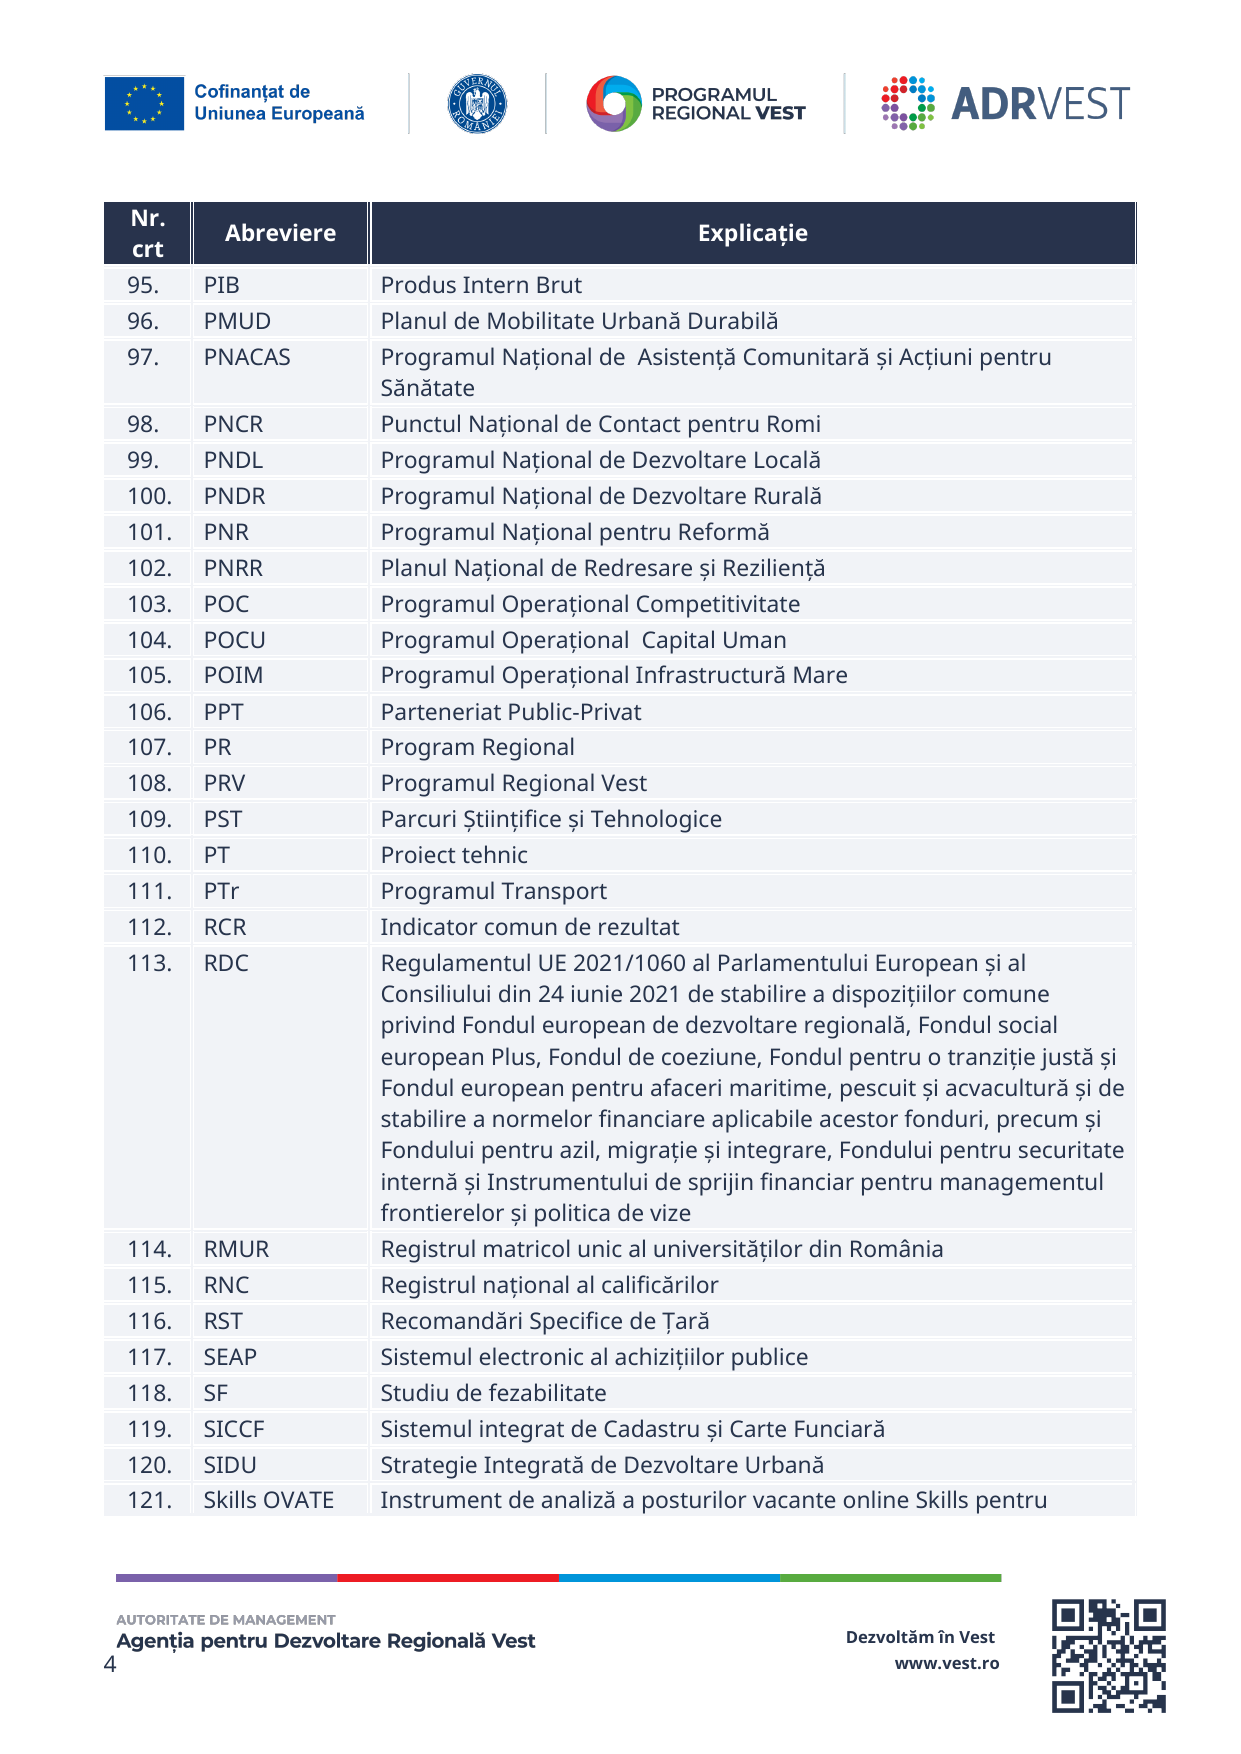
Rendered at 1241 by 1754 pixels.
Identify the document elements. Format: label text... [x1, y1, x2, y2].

table_cell POC [194, 588, 367, 619]
table_cell Sistemul electronic al achizițiilor publice [369, 1336, 1137, 1372]
table_cell [104, 305, 190, 336]
table_cell POIM [194, 660, 367, 691]
table_cell Program Regional [369, 727, 1137, 763]
table_cell Recomandări Specifice de Țară [369, 1300, 1137, 1336]
table_header Nr. crt [104, 202, 190, 264]
table_cell [104, 839, 190, 870]
table_cell [104, 1480, 192, 1516]
table_cell Parteneriat Public-Privat [369, 691, 1137, 727]
table_cell Programul Național pentru Reformă [369, 511, 1137, 547]
table_cell [104, 660, 190, 691]
table_cell PMUD [194, 305, 367, 336]
table_cell [104, 767, 190, 798]
table_cell SF [194, 1377, 367, 1408]
table_cell Proiect tehnic [369, 835, 1137, 870]
table_cell Sistemul integrat de Cadastru și Carte Funciară [369, 1408, 1137, 1444]
picture [103, 73, 1131, 134]
table_cell Programul Regional Vest [369, 763, 1137, 798]
table_cell Planul Național de Redresare și Reziliență [369, 547, 1137, 583]
table_cell PNCR [194, 408, 367, 439]
table_cell Indicator comun de rezultat [369, 906, 1137, 942]
table_cell [104, 1305, 190, 1336]
table_cell [104, 552, 190, 583]
table_cell Programul Transport [369, 870, 1137, 906]
table_cell Regulamentul UE 2021/1060 al Parlamentului European și al Consiliului din 24 iunie 2021 de stabilire a dispozițiilor comune privind Fondul european de dezvoltare regională, Fondul social european Plus, Fondul de coeziune, Fondul pentru o tranziție justă și Fondul european pentru afaceri maritime, pescuit și acvacultură și de stabilire a normelor financiare aplicabile acestor fonduri, precum și Fondului pentru azil, migrație și integrare, Fondului pentru securitate internă și Instrumentului de sprijin financiar pentru managementul frontierelor și politica de vize [369, 942, 1137, 1228]
table_header Explicație [372, 202, 1135, 264]
table_cell Programul Național de Asistență Comunitară şi Acțiuni pentru Sănătate [369, 336, 1137, 403]
table_cell [104, 588, 190, 619]
table_cell [104, 516, 190, 547]
table_cell [104, 731, 190, 763]
picture [781, 1574, 1061, 1582]
table_cell Planul de Mobilitate Urbană Durabilă [369, 300, 1137, 336]
table_cell Punctul Național de Contact pentru Romi [369, 403, 1137, 439]
table_cell Programul Operațional Infrastructură Mare [369, 655, 1137, 691]
table_cell [104, 1341, 190, 1372]
table_cell [104, 341, 190, 403]
table_cell POCU [194, 624, 367, 655]
table_header Abreviere [194, 202, 367, 264]
table_cell Programul Național de Dezvoltare Rurală [369, 475, 1137, 511]
table_cell [104, 1269, 190, 1300]
table_cell PR [194, 731, 367, 763]
table_cell [104, 444, 190, 475]
table_cell Parcuri Ştiințifice şi Tehnologice [369, 799, 1137, 834]
table_cell RNC [194, 1269, 367, 1300]
table_cell [104, 696, 190, 727]
table_cell RDC [194, 947, 367, 1228]
table_cell [104, 803, 190, 834]
table_cell PIB [194, 269, 367, 300]
table_cell [104, 911, 190, 942]
picture [1043, 1591, 1174, 1722]
table_cell PT [194, 839, 367, 870]
table_cell Strategie Integrată de Dezvoltare Urbană [369, 1444, 1137, 1480]
table_cell Skills OVATE [192, 1480, 369, 1516]
table_cell PNR [194, 516, 367, 547]
table_cell [104, 875, 190, 906]
table_cell [104, 624, 190, 655]
table_cell RCR [194, 911, 367, 942]
table_cell Instrument de analiză a posturilor vacante online Skills pentru Europa (Skills Online Vacancy Analysis Tool for Europe) [369, 1480, 1137, 1516]
table_cell PTr [194, 875, 367, 906]
picture [56, 1574, 558, 1582]
table_cell RMUR [194, 1233, 367, 1264]
table_cell SICCF [194, 1413, 367, 1444]
table_cell PST [194, 803, 367, 834]
table_cell SEAP [194, 1341, 367, 1372]
table_cell [104, 1233, 190, 1264]
table_cell [104, 408, 190, 439]
table_cell Registrul național al calificărilor [369, 1264, 1137, 1300]
table_cell PPT [194, 696, 367, 727]
table_cell PRV [194, 767, 367, 798]
table_cell RST [194, 1305, 367, 1336]
table_cell [104, 269, 190, 300]
table_cell PNACAS [194, 341, 367, 403]
table_cell Registrul matricol unic al universităților din România [369, 1228, 1137, 1264]
table_cell Studiu de fezabilitate [369, 1372, 1137, 1408]
table_cell Produs Intern Brut [369, 264, 1137, 300]
table_cell [104, 480, 190, 511]
table_cell PNRR [194, 552, 367, 583]
table_cell PNDR [194, 480, 367, 511]
table_cell Programul Național de Dezvoltare Locală [369, 439, 1137, 475]
table_cell [104, 1413, 190, 1444]
table_cell SIDU [194, 1449, 367, 1480]
table_cell [104, 947, 190, 1228]
table_cell Programul Operațional Competitivitate [369, 583, 1137, 619]
table_cell [104, 1449, 190, 1480]
table_cell PNDL [194, 444, 367, 475]
table_cell [104, 1377, 190, 1408]
table_cell Programul Operațional Capital Uman [369, 619, 1137, 655]
